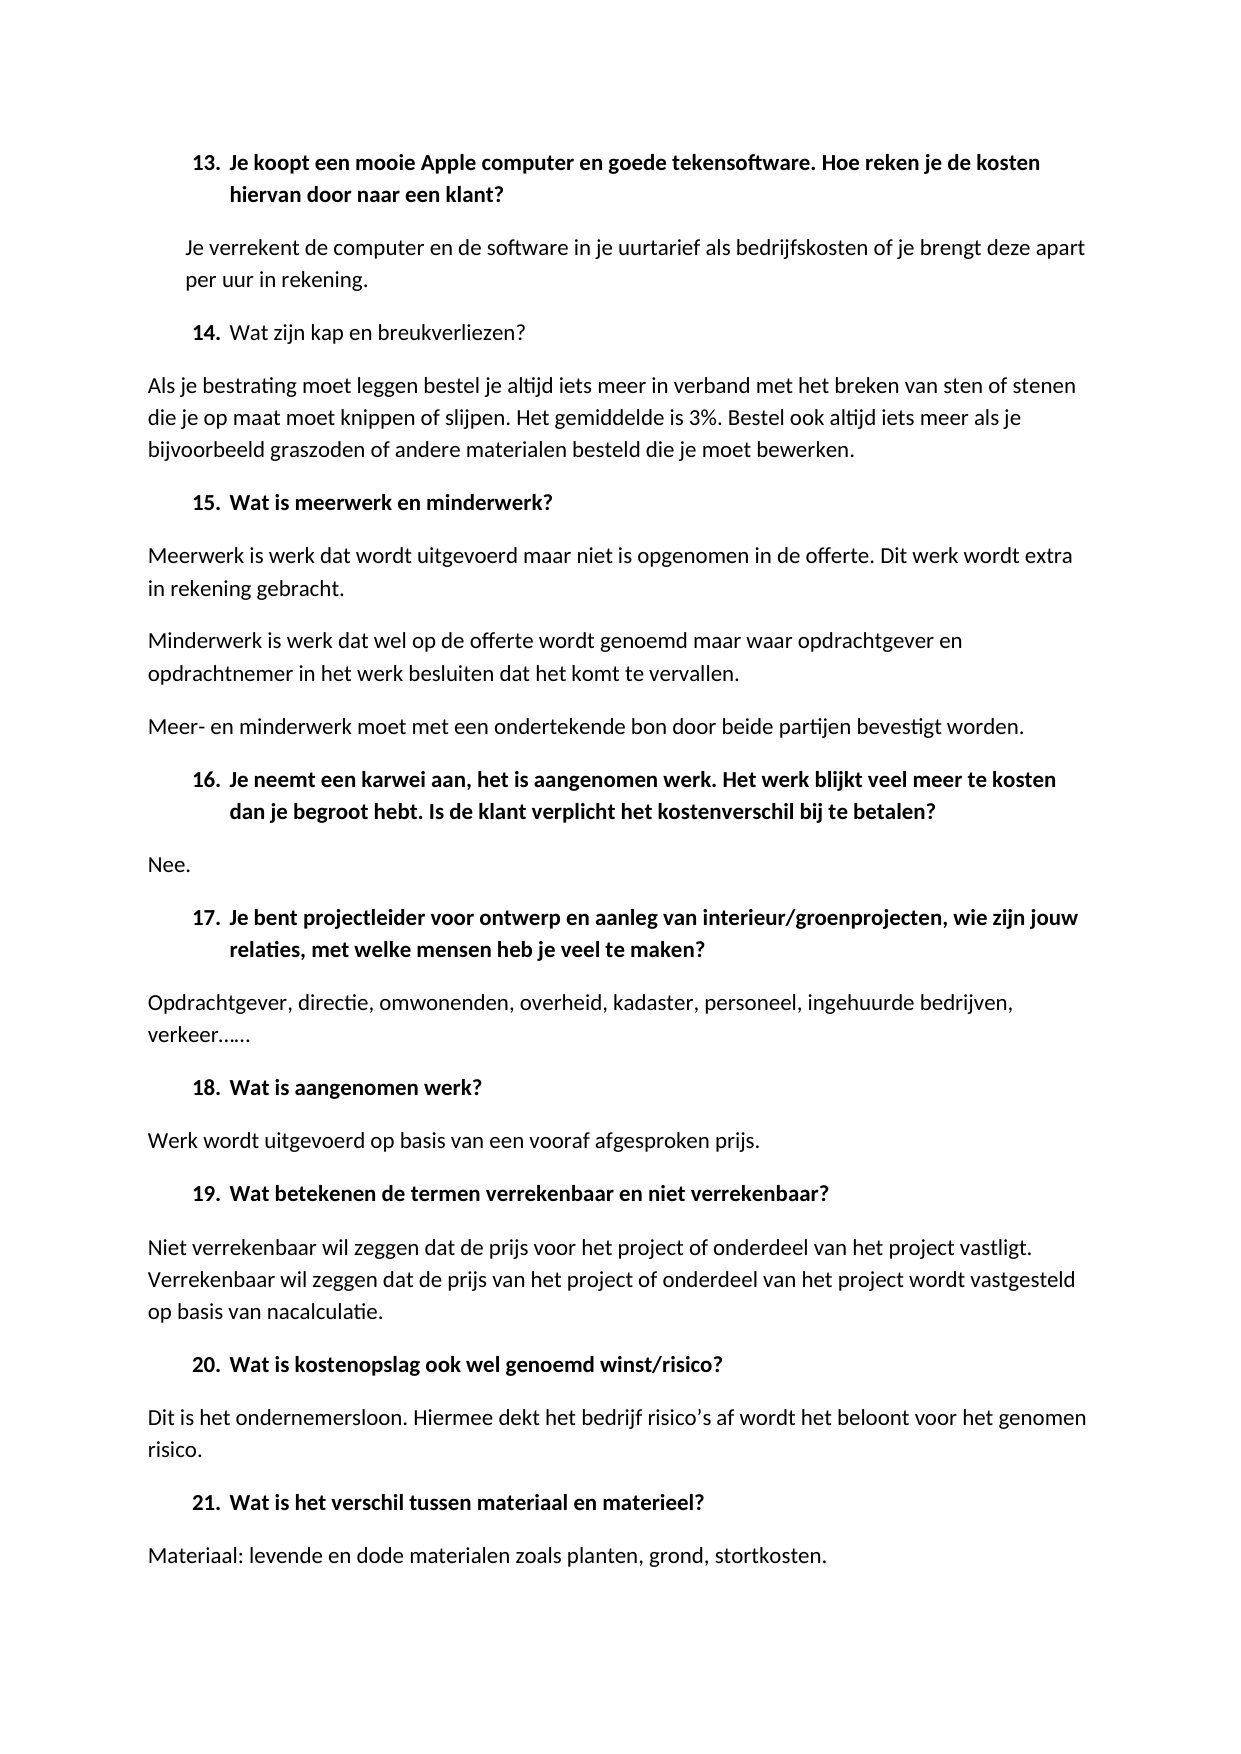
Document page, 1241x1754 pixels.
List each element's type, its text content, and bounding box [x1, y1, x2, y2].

list Je koopt een mooie Apple computer en goede tekensoftware. Hoe reken je de kosten hiervan door naar een klant? [192, 148, 1093, 208]
text Dit is het ondernemersloon. Hiermee dekt het bedrijf risico’s af wordt het beloont voor het genomen risico. [148, 1403, 1093, 1463]
text Als je bestrating moet leggen bestel je altijd iets meer in verband met het breken van sten of stenen die je op maat moet knippen of slijpen. Het gemiddelde is 3%. Bestel ook altijd iets meer als je bijvoorbeeld graszoden of andere materialen besteld die je moet bewerken. [148, 371, 1093, 463]
list Wat is het verschil tussen materiaal en materieel? [192, 1488, 1093, 1516]
list Je neemt een karwei aan, het is aangenomen werk. Het werk blijkt veel meer te kosten dan je begroot hebt. Is de klant verplicht het kostenverschil bij te betalen? [192, 765, 1093, 825]
list Wat betekenen de termen verrekenbaar en niet verrekenbaar? [192, 1179, 1093, 1208]
text Werk wordt uitgevoerd op basis van een vooraf afgesproken prijs. [148, 1127, 1093, 1154]
list Wat is kostenopslag ook wel genoemd winst/risico? [192, 1350, 1093, 1378]
list Wat is meerwerk en minderwerk? [192, 488, 1093, 516]
text Meerwerk is werk dat wordt uitgevoerd maar niet is opgenomen in de offerte. Dit werk wordt extra in rekening gebracht. [148, 541, 1093, 602]
text Materiaal: levende en dode materialen zoals planten, grond, stortkosten. [148, 1541, 1093, 1569]
text Opdrachtgever, directie, omwonenden, overheid, kadaster, personeel, ingehuurde bedrijven, verkeer…… [148, 988, 1093, 1048]
text Minderwerk is werk dat wel op de offerte wordt genoemd maar waar opdrachtgever en opdrachtnemer in het werk besluiten dat het komt te vervallen. [148, 627, 1093, 687]
list Je bent projectleider voor ontwerp en aanleg van interieur/groenprojecten, wie zijn jouw relaties, met welke mensen heb je veel te maken? [192, 903, 1093, 963]
text Meer- en minderwerk moet met een ondertekende bon door beide partijen bevestigt worden. [148, 712, 1093, 740]
text Je verrekent de computer en de software in je uurtarief als bedrijfskosten of je brengt deze apart per uur in rekening. [185, 233, 1093, 293]
list Wat zijn kap en breukverliezen? [192, 318, 1093, 346]
list Wat is aangenomen werk? [192, 1073, 1093, 1102]
text Niet verrekenbaar wil zeggen dat de prijs voor het project of onderdeel van het project vastligt. Verrekenbaar wil zeggen dat de prijs van het project of onderdeel van het project wordt vastgesteld op basis van nacalculatie. [148, 1233, 1093, 1325]
text Nee. [148, 850, 1093, 878]
